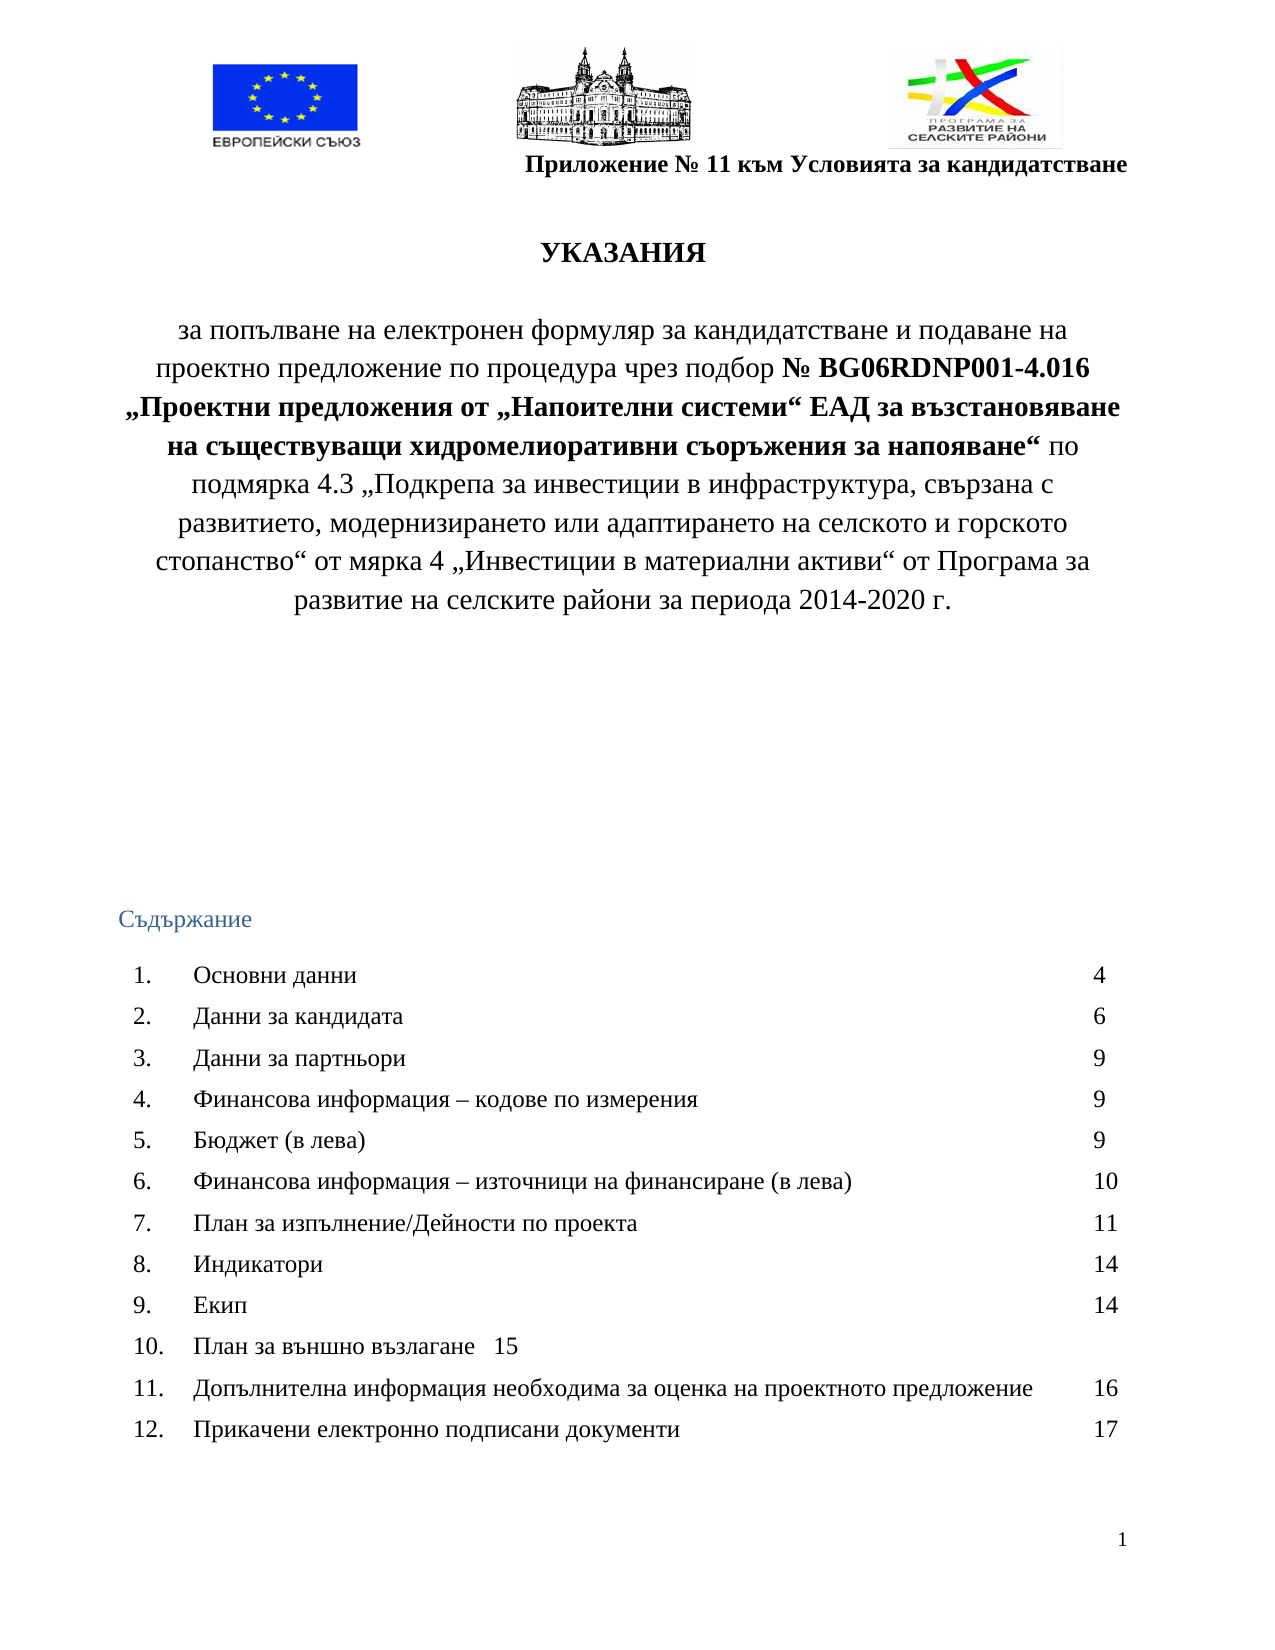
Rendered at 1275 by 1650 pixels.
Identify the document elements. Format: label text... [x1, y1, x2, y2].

picture [887, 47, 1063, 149]
text за попълване на електронен формуляр за кандидатстване и подаване на проектно предложение по процедура чрез подбор № BG06RDNP001-4.016 „Проектни предложения от „Напоителни системи“ ЕАД за възстановяване на съществуващи хидромелиоративни съоръжения за напояване“ по подмярка 4.3 „Подкрепа за инвестиции в инфраструктура, свързана с развитието, модернизирането или адаптирането на селското и горското стопанство“ от мярка 4 „Инвестиции в материални активи“ от Програма за развитие на селските райони за периода 2014-2020 г. [118, 312, 1127, 615]
picture [512, 44, 698, 149]
text УКАЗАНИЯ [118, 235, 1127, 268]
picture [212, 63, 362, 149]
